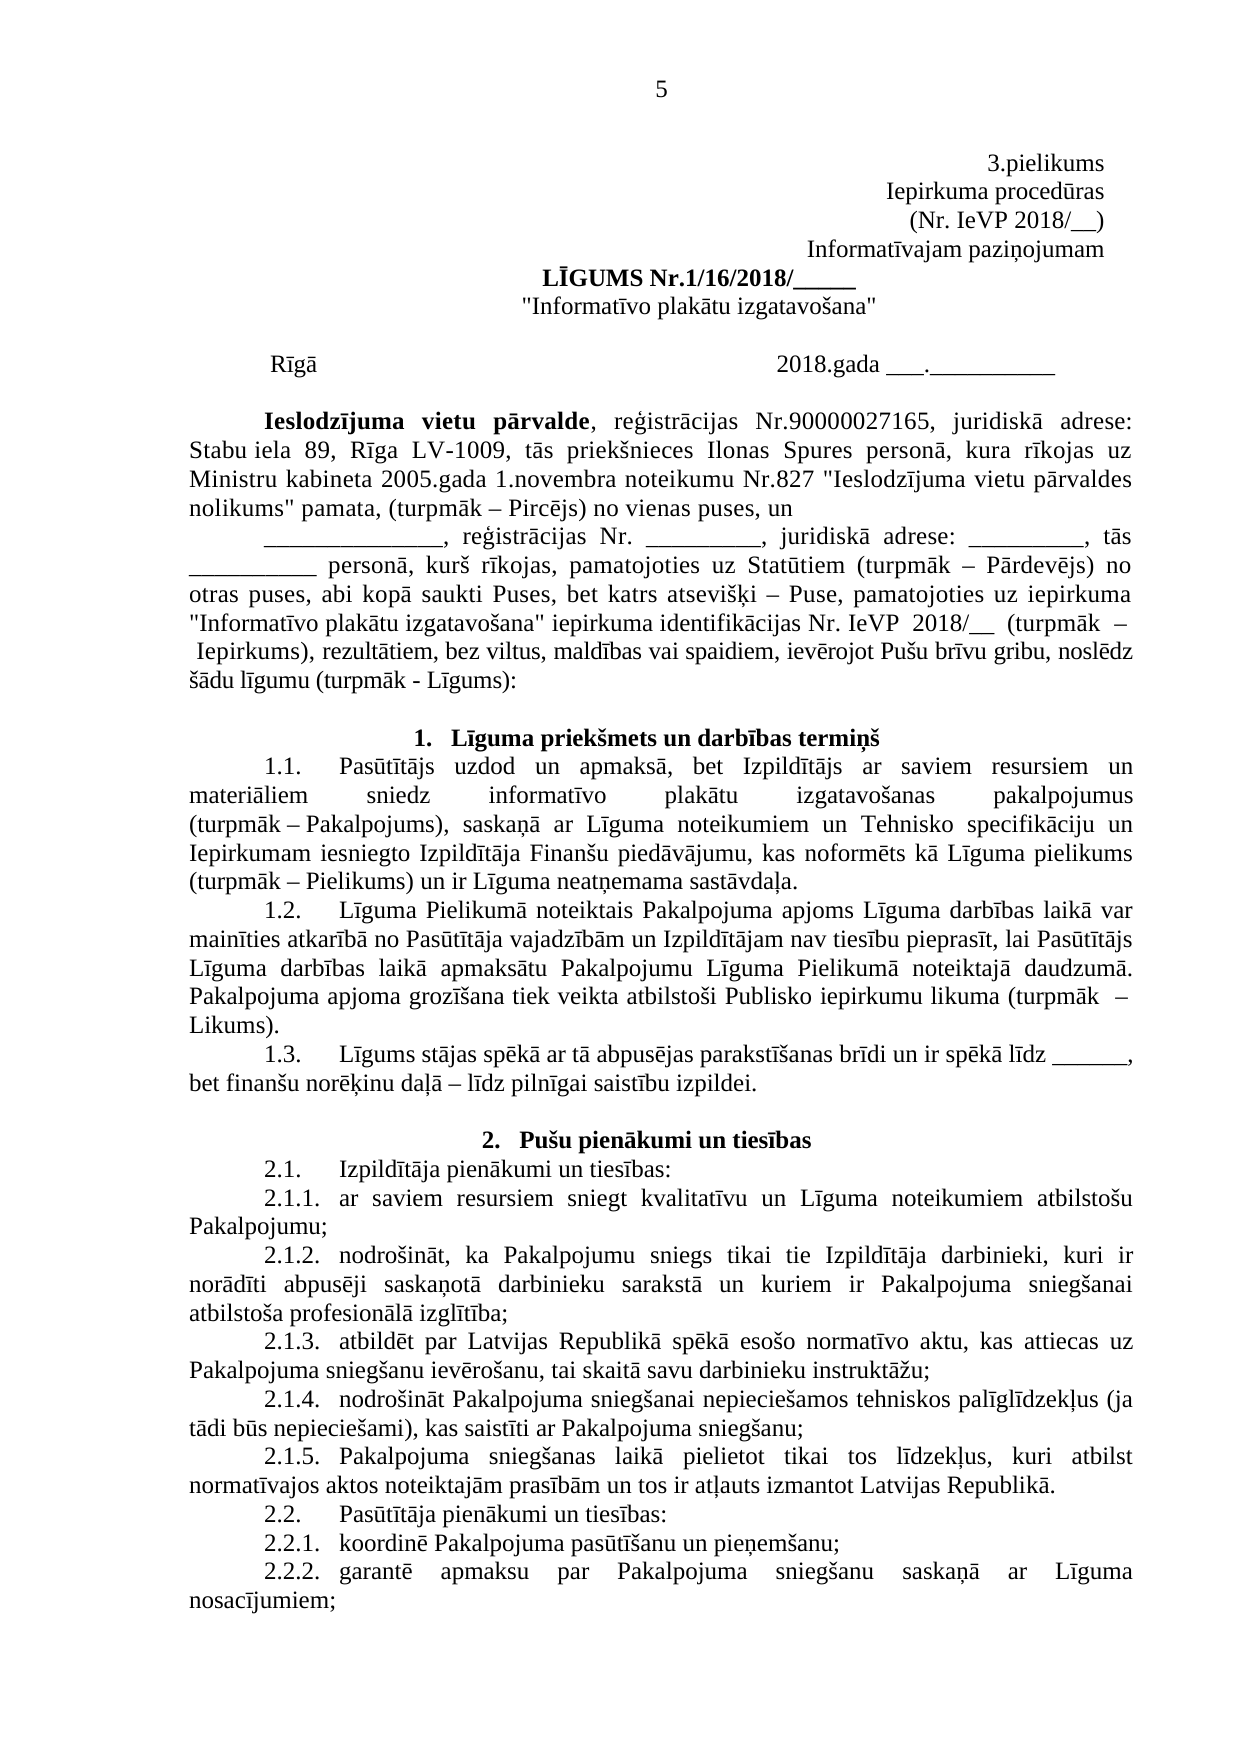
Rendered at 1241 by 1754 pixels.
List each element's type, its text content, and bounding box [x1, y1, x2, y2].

text Informatīvajam paziņojumam [195, 234, 1104, 263]
text Nr.1/16/2018/_____ [195, 263, 1128, 291]
list Līguma priekšmets un darbības termiņš [189, 723, 1104, 751]
text Iepirkuma procedūras [195, 176, 1104, 205]
list Pasūtītāja pienākumi un tiesības: [189, 1499, 1134, 1528]
text 3.pielikums [195, 148, 1104, 176]
list Pasūtītājs uzdod un apmaksā, bet Izpildītājs ar saviem resursiem un materiāliem sniedz informatīvo plakātu izgatavošanas pakalpojumus (turpmāk – Pakalpojums), saskaņā ar Līguma noteikumiem un Tehnisko specifikāciju un Iepirkumam iesniegto Izpildītāja Finanšu piedāvājumu, kas noformēts kā Līguma pielikums (turpmāk – Pielikums) un ir Līguma neatņemama sastāvdaļa. [189, 751, 1134, 895]
list Līguma Pielikumā noteiktais Pakalpojuma apjoms Līguma darbības laikā var mainīties atkarībā no Pasūtītāja vajadzībām un Izpildītājam nav tiesību pieprasīt, lai Pasūtītājs Līguma darbības laikā apmaksātu Pakalpojumu Līguma Pielikumā noteiktajā daudzumā. Pakalpojuma apjoma grozīšana tiek veikta atbilstoši Publisko iepirkumu likuma (turpmāk – Likums). [189, 895, 1134, 1039]
text "Informatīvo plakātu izgatavošana" [195, 291, 1128, 320]
text Rīgā 2018.gada ___.__________ [195, 349, 1128, 378]
list nodrošināt, ka Pakalpojumu sniegs tikai tie Izpildītāja darbinieki, kuri ir norādīti abpusēji saskaņotā darbinieku sarakstā un kuriem ir Pakalpojuma sniegšanai atbilstoša profesionālā izglītība; [189, 1240, 1134, 1326]
list ar saviem resursiem sniegt kvalitatīvu un Līguma noteikumiem atbilstošu Pakalpojumu; [189, 1183, 1134, 1240]
list stājas spēkā ar tā abpusējas parakstīšanas brīdi un ir spēkā līdz ______, bet finanšu norēķinu daļā – līdz pilnīgai saistību izpildei. [189, 1039, 1134, 1096]
list Pakalpojuma sniegšanas laikā pielietot tikai tos līdzekļus, kuri atbilst normatīvajos aktos noteiktajām prasībām un tos ir atļauts izmantot Latvijas Republikā. [189, 1441, 1134, 1499]
list koordinē Pakalpojuma pasūtīšanu un pieņemšanu; [189, 1528, 1134, 1556]
text ______________, reģistrācijas Nr. _________, juridiskā adrese: _________, tās __________ personā, kurš rīkojas, pamatojoties uz Statūtiem (turpmāk – Pārdevējs) no otras puses, abi kopā saukti Puses, bet katrs atsevišķi – Puse, pamatojoties uz iepirkuma "Informatīvo plakātu izgatavošana" iepirkuma identifikācijas Nr. IeVP 2018/__ (turpmāk – Iepirkums), rezultātiem, bez viltus, maldības vai spaidiem, ievērojot Pušu brīvu gribu, noslēdz šādu līgumu (turpmāk - ): [189, 521, 1134, 694]
text (Nr. IeVP 2018/__) [195, 205, 1104, 234]
list nodrošināt Pakalpojuma sniegšanai nepieciešamos tehniskos palīglīdzekļus (ja tādi būs nepieciešami), kas saistīti ar Pakalpojuma sniegšanu; [189, 1384, 1134, 1441]
list Pušu pienākumi un tiesības [189, 1125, 1104, 1154]
list Izpildītāja pienākumi un tiesības: [189, 1154, 1134, 1183]
list garantē apmaksu par Pakalpojuma sniegšanu saskaņā ar Līguma nosacījumiem; [189, 1556, 1134, 1614]
text Ieslodzījuma vietu pārvalde, reģistrācijas Nr.90000027165, juridiskā adrese: Stabu iela 89, Rīga LV-1009, tās priekšnieces Ilonas Spures personā, kura rīkojas uz Ministru kabineta 2005.gada 1.novembra noteikumu Nr.827 "Ieslodzījuma vietu pārvaldes nolikums" pamata, (turpmāk – Pircējs) no vienas puses, un [189, 406, 1134, 521]
list atbildēt par Latvijas Republikā spēkā esošo normatīvo aktu, kas attiecas uz Pakalpojuma sniegšanu ievērošanu, tai skaitā savu darbinieku instruktāžu; [189, 1326, 1134, 1384]
